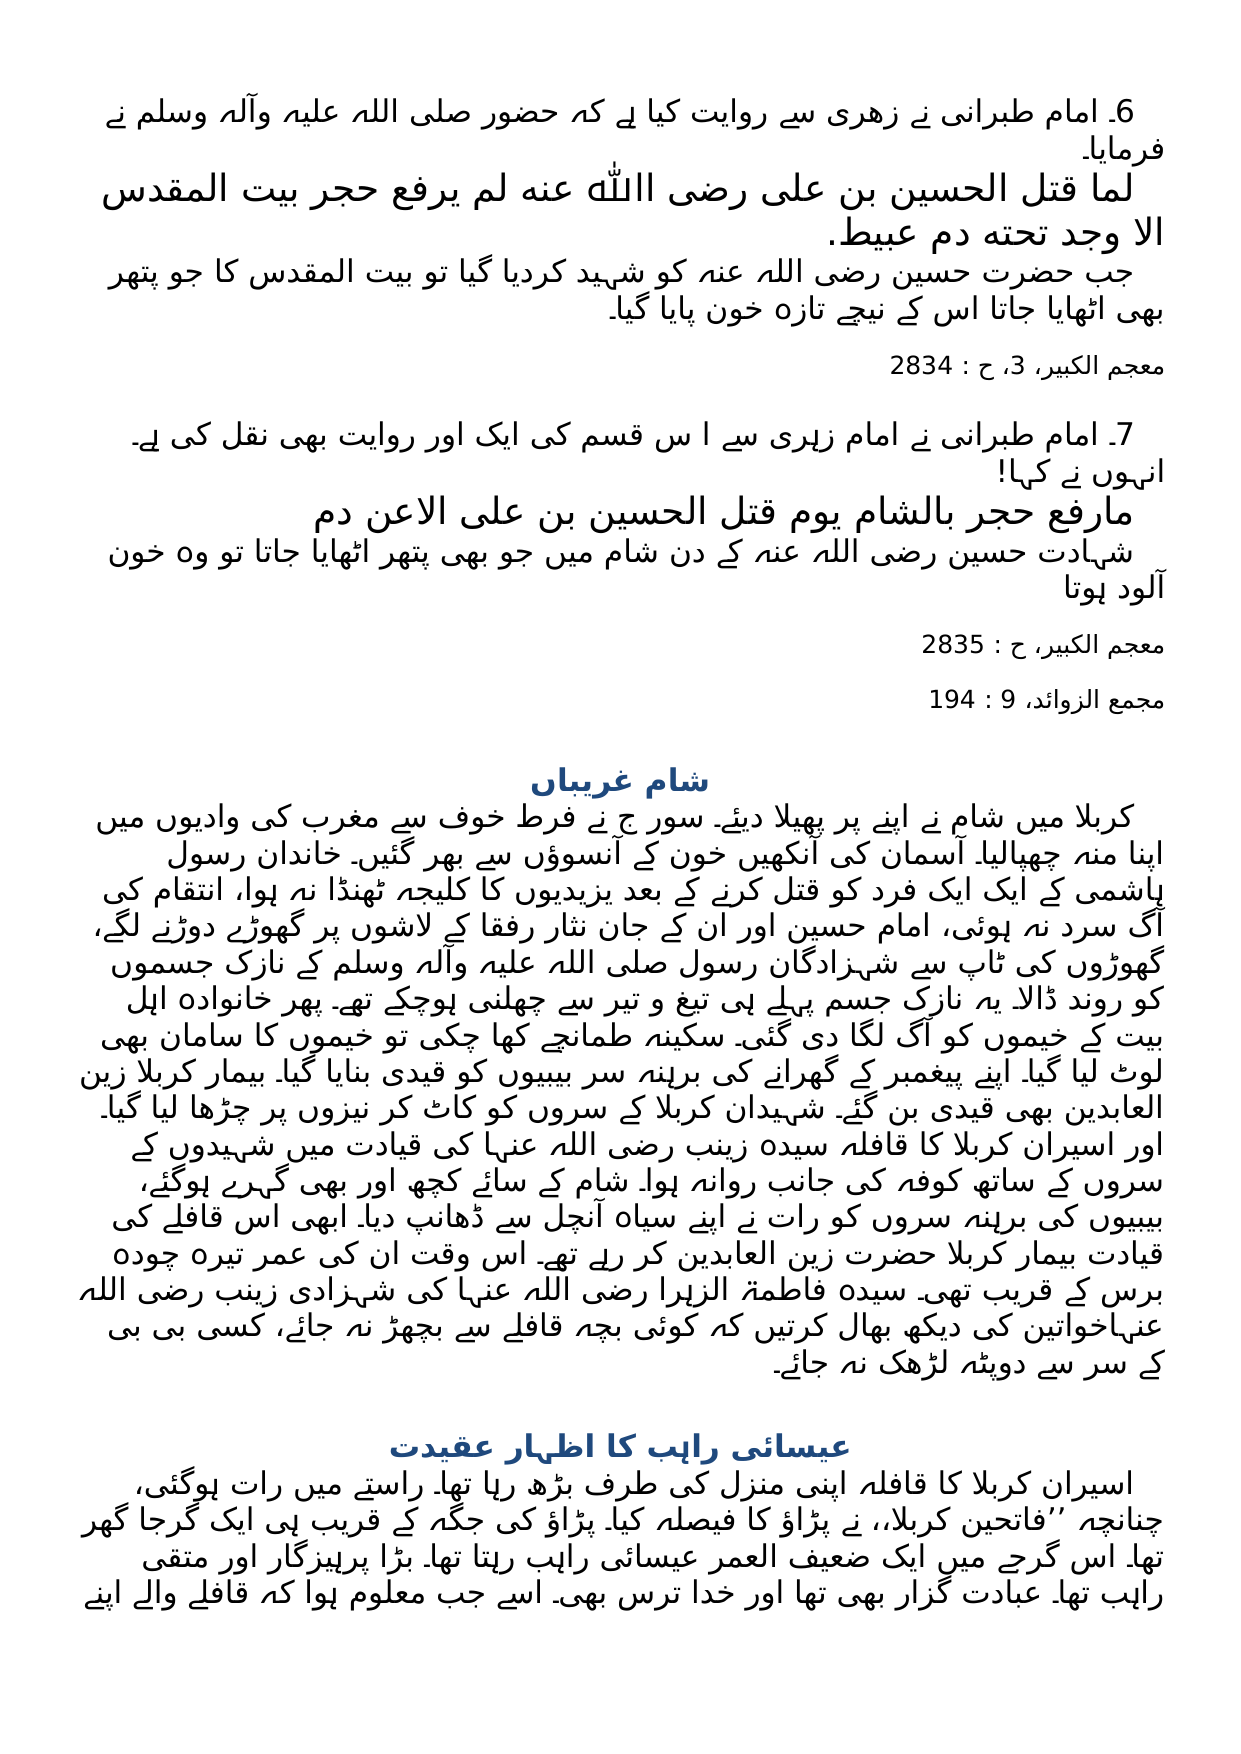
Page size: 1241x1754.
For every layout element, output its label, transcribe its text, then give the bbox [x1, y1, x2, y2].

text کربلا میں شام نے اپنے پر پھیلا دیئے۔ سور ج نے فرط خوف سے مغرب کی وادیوں میں اپنا منہ چھپالیا۔ آسمان کی آنکھیں خون کے آنسوؤں سے بھر گئیں۔ خاندان رسول ہاشمی کے ایک ایک فرد کو قتل کرنے کے بعد یزیدیوں کا کلیجہ ٹھنڈا نہ ہوا، انتقام کی آگ سرد نہ ہوئی، امام حسین اور ان کے جان نثار رفقا کے لاشوں پر گھوڑے دوڑنے لگے، گھوڑوں کی ٹاپ سے شہزادگان رسول صلی اللہ علیہ وآلہ وسلم کے نازک جسموں کو روند ڈالا۔ یہ نازک جسم پہلے ہی تیغ و تیر سے چھلنی ہوچکے تھے۔ پھر خانوادہ اہل بیت کے خیموں کو آگ لگا دی گئی۔ سکینہ طمانچے کھا چکی تو خیموں کا سامان بھی لوٹ لیا گیا۔ اپنے پیغمبر کے گھرانے کی برہنہ سر بیبیوں کو قیدی بنایا گیا۔ بیمار کربلا زین العابدین بھی قیدی بن گئے۔ شہیدان کربلا کے سروں کو کاٹ کر نیزوں پر چڑھا لیا گیا۔ اور اسیران کربلا کا قافلہ سیدہ زینب رضی اللہ عنہا کی قیادت میں شہیدوں کے سروں کے ساتھ کوفہ کی جانب روانہ ہوا۔ شام کے سائے کچھ اور بھی گہرے ہوگئے، بیبیوں کی برہنہ سروں کو رات نے اپنے سیاہ آنچل سے ڈھانپ دیا۔ ابھی اس قافلے کی قیادت بیمار کربلا حضرت زین العابدین کر رہے تھے۔ اس وقت ان کی عمر تیرہ چودہ برس کے قریب تھی۔ سیدہ فاطمۃ الزہرا رضی اللہ عنہا کی شہزادی زینب رضی اللہ عنہاخواتین کی دیکھ بھال کرتیں کہ کوئی بچہ قافلے سے بچھڑ نہ جائے، کسی بی بی کے سر سے دوپٹہ لڑھک نہ جائے۔ [75, 799, 1165, 1380]
text جب حضرت حسین رضی اللہ عنہ کو شہید کردیا گیا تو بیت المقدس کا جو پتھر بھی اٹھایا جاتا اس کے نیچے تازہ خون پایا گیا۔ [75, 254, 1165, 326]
subtitle عیسائی راہب کا اظہار عقیدت [75, 1429, 1165, 1465]
text مجمع الزوائد، 9 : 194 [75, 685, 1165, 714]
text لما قتل الحسين بن علی رضی اﷲ عنه لم يرفع حجر بيت المقدس الا وجد تحته دم عبيط. [75, 166, 1165, 254]
text معجم الکبير، 3، ح : 2834 [75, 351, 1165, 381]
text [75, 1465, 1165, 1611]
text 6۔ امام طبرانی نے زھری سے روایت کیا ہے کہ حضور صلی اللہ علیہ وآلہ وسلم نے فرمایا۔ [75, 94, 1165, 166]
text 7۔ امام طبرانی نے امام زہری سے ا س قسم کی ایک اور روایت بھی نقل کی ہے۔ انہوں نے کہا! [75, 417, 1165, 489]
text شہادت حسین رضی اللہ عنہ کے دن شام میں جو بھی پتھر اٹھایا جاتا تو وہ خون آلود ہوتا [75, 533, 1165, 606]
text مارفع حجر بالشام يوم قتل الحسين بن علی الاعن دم [75, 489, 1165, 533]
text معجم الکبير، ح : 2835 [75, 631, 1165, 660]
subtitle شام غریباں [75, 762, 1165, 799]
